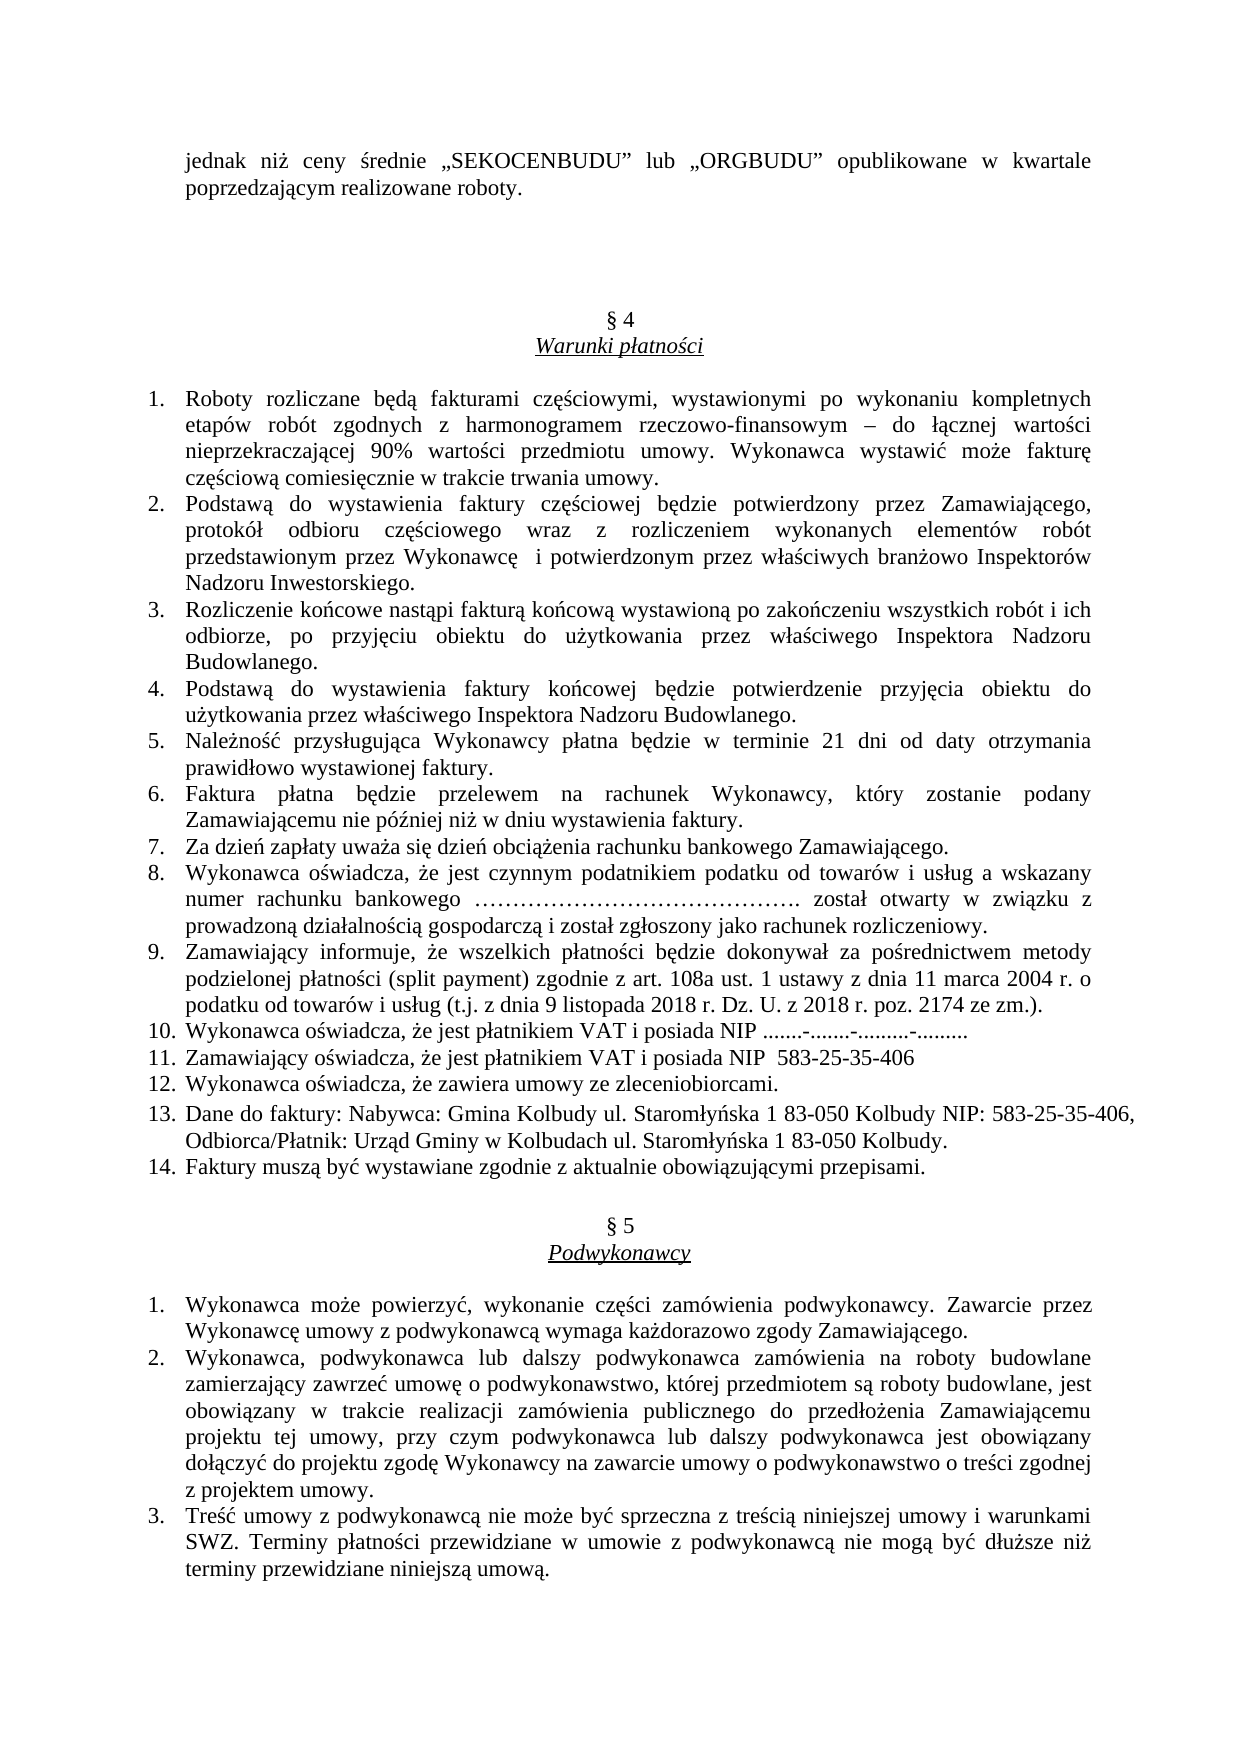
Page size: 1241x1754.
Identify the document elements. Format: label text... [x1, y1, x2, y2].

list Podstawą do wystawienia faktury częściowej będzie potwierdzony przez Zamawiającego, protokół odbioru częściowego wraz z rozliczeniem wykonanych elementów robót przedstawionym przez Wykonawcę i potwierdzonym przez właściwych branżowo Inspektorów Nadzoru Inwestorskiego. [148, 490, 1093, 596]
list Wykonawca oświadcza, że jest płatnikiem VAT i posiada NIP .......-.......-.........-......... [148, 1017, 1093, 1044]
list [148, 148, 1093, 200]
list Za dzień zapłaty uważa się dzień obciążenia rachunku bankowego Zamawiającego. [148, 833, 1093, 859]
list Zamawiający informuje, że wszelkich płatności będzie dokonywał za pośrednictwem metody podzielonej płatności (split payment) zgodnie z art. 108a ust. 1 ustawy z dnia 11 marca 2004 r. o podatku od towarów i usług (t.j. z dnia 9 listopada 2018 r. Dz. U. z 2018 r. poz. 2174 ze zm.). [148, 938, 1093, 1017]
list Należność przysługująca Wykonawcy płatna będzie w terminie 21 dni od daty otrzymania prawidłowo wystawionej faktury. [148, 727, 1093, 780]
list Treść umowy z podwykonawcą nie może być sprzeczna z treścią niniejszej umowy i warunkami SWZ. Terminy płatności przewidziane w umowie z podwykonawcą nie mogą być dłuższe niż terminy przewidziane niniejszą umową. [148, 1502, 1093, 1581]
text Podwykonawcy [148, 1238, 1093, 1265]
list Dane do faktury: Nabywca: Gmina Kolbudy ul. Staromłyńska 1 83-050 Kolbudy NIP: 583-25-35-406, Odbiorca/Płatnik: Urząd Gminy w Kolbudach ul. Staromłyńska 1 83-050 Kolbudy. [148, 1101, 1137, 1153]
list Wykonawca, podwykonawca lub dalszy podwykonawca zamówienia na roboty budowlane zamierzający zawrzeć umowę o podwykonawstwo, której przedmiotem są roboty budowlane, jest obowiązany w trakcie realizacji zamówienia publicznego do przedłożenia Zamawiającemu projektu tej umowy, przy czym podwykonawca lub dalszy podwykonawca jest obowiązany dołączyć do projektu zgodę Wykonawcy na zawarcie umowy o podwykonawstwo o treści zgodnej z projektem umowy. [148, 1344, 1093, 1502]
text Warunki płatności [148, 332, 1093, 358]
list Roboty rozliczane będą fakturami częściowymi, wystawionymi po wykonaniu kompletnych etapów robót zgodnych z harmonogramem rzeczowo-finansowym – do łącznej wartości nieprzekraczającej 90% wartości przedmiotu umowy. Wykonawca wystawić może fakturę częściową comiesięcznie w trakcie trwania umowy. [148, 385, 1093, 490]
list Wykonawca może powierzyć, wykonanie części zamówienia podwykonawcy. Zawarcie przez Wykonawcę umowy z podwykonawcą wymaga każdorazowo zgody Zamawiającego. [148, 1291, 1093, 1344]
list Faktury muszą być wystawiane zgodnie z aktualnie obowiązującymi przepisami. [148, 1153, 1137, 1179]
list Podstawą do wystawienia faktury końcowej będzie potwierdzenie przyjęcia obiektu do użytkowania przez właściwego Inspektora Nadzoru Budowlanego. [148, 675, 1093, 727]
list Rozliczenie końcowe nastąpi fakturą końcową wystawioną po zakończeniu wszystkich robót i ich odbiorze, po przyjęciu obiektu do użytkowania przez właściwego Inspektora Nadzoru Budowlanego. [148, 596, 1093, 675]
list Faktura płatna będzie przelewem na rachunek Wykonawcy, który zostanie podany Zamawiającemu nie później niż w dniu wystawienia faktury. [148, 780, 1093, 833]
list Zamawiający oświadcza, że jest płatnikiem VAT i posiada NIP 583-25-35-406 [148, 1044, 1093, 1070]
list Wykonawca oświadcza, że zawiera umowy ze zleceniobiorcami. [148, 1070, 1093, 1096]
text § 5 [148, 1212, 1093, 1238]
list Wykonawca oświadcza, że jest czynnym podatnikiem podatku od towarów i usług a wskazany numer rachunku bankowego ……………………………………. został otwarty w związku z prowadzoną działalnością gospodarczą i został zgłoszony jako rachunek rozliczeniowy. [148, 859, 1093, 938]
text § 4 [148, 306, 1093, 332]
